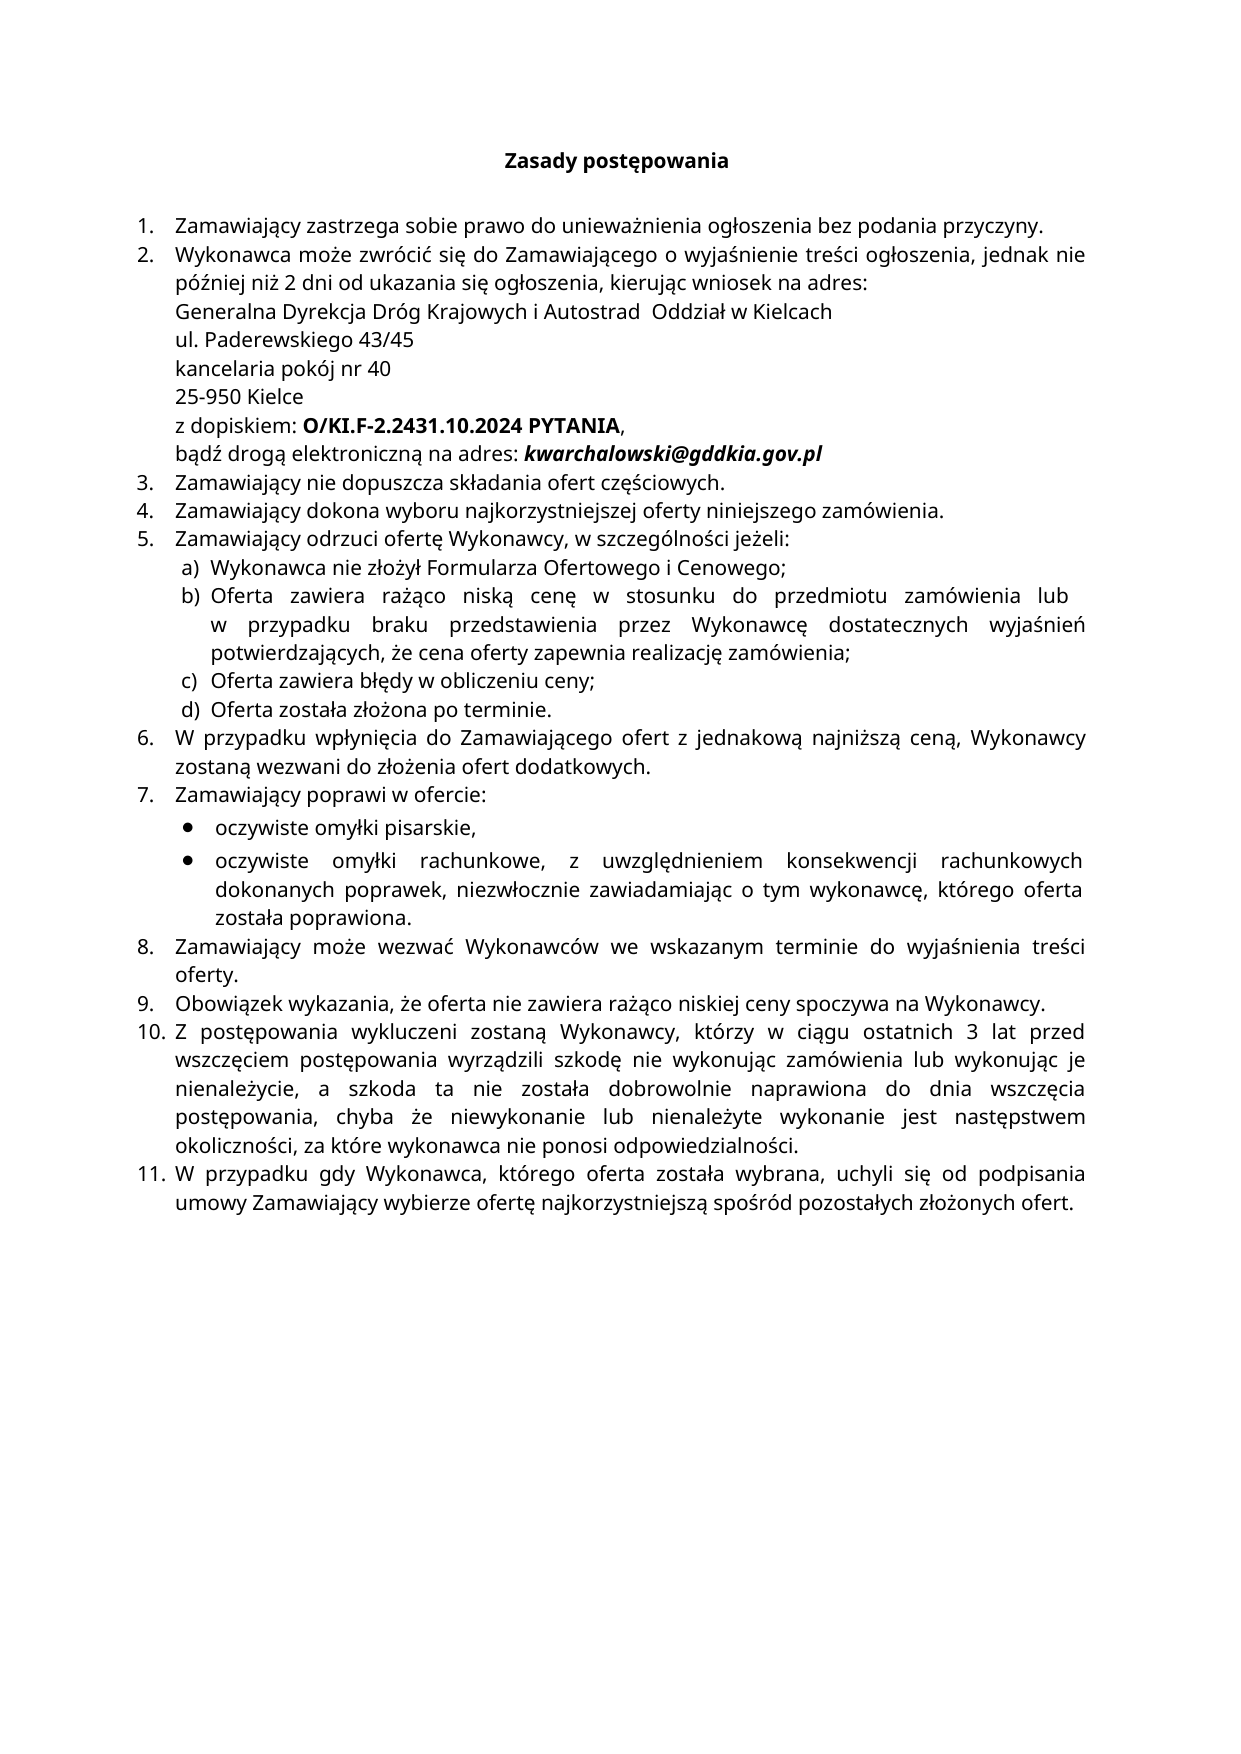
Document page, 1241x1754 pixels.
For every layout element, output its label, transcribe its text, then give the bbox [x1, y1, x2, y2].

list oczywiste omyłki rachunkowe, z uwzględnieniem konsekwencji rachunkowych dokonanych poprawek, niezwłocznie zawiadamiając o tym wykonawcę, którego oferta została poprawiona. [181, 842, 1084, 932]
list Zamawiający poprawi w ofercie: [137, 780, 1087, 809]
list Oferta została złożona po terminie. [181, 695, 1087, 723]
list Wykonawca nie złożył Formularza Ofertowego i Cenowego; [181, 553, 1087, 581]
text ul. Paderewskiego 43/45 [175, 325, 1087, 354]
list W przypadku wpłynięcia do Zamawiającego ofert z jednakową najniższą ceną, Wykonawcy zostaną wezwani do złożenia ofert dodatkowych. [137, 723, 1087, 780]
subtitle Zasady postępowania [145, 147, 1089, 175]
list Zamawiający nie dopuszcza składania ofert częściowych. [136, 468, 1087, 496]
list W przypadku gdy Wykonawca, którego oferta została wybrana, uchyli się od podpisania umowy Zamawiający wybierze ofertę najkorzystniejszą spośród pozostałych złożonych ofert. [137, 1159, 1087, 1216]
list Zamawiający dokona wyboru najkorzystniejszej oferty niniejszego zamówienia. [136, 496, 1087, 524]
list Oferta zawiera rażąco niską cenę w stosunku do przedmiotu zamówienia lub w przypadku braku przedstawienia przez Wykonawcę dostatecznych wyjaśnień potwierdzających, że cena oferty zapewnia realizację zamówienia; [181, 581, 1087, 667]
list Zamawiający może wezwać Wykonawców we wskazanym terminie do wyjaśnienia treści oferty. [137, 932, 1087, 989]
list Oferta zawiera błędy w obliczeniu ceny; [181, 667, 1087, 695]
list Zamawiający zastrzega sobie prawo do unieważnienia ogłoszenia bez podania przyczyny. [137, 212, 1087, 240]
text kancelaria pokój nr 40 [175, 354, 1087, 382]
text z dopiskiem: O/KI.F-2.2431.10.2024 PYTANIA, [175, 411, 1087, 439]
list Z postępowania wykluczeni zostaną Wykonawcy, którzy w ciągu ostatnich 3 lat przed wszczęciem postępowania wyrządzili szkodę nie wykonując zamówienia lub wykonując je nienależycie, a szkoda ta nie została dobrowolnie naprawiona do dnia wszczęcia postępowania, chyba że niewykonanie lub nienależyte wykonanie jest następstwem okoliczności, za które wykonawca nie ponosi odpowiedzialności. [137, 1017, 1087, 1159]
list Obowiązek wykazania, że oferta nie zawiera rażąco niskiej ceny spoczywa na Wykonawcy. [137, 989, 1087, 1017]
list Zamawiający odrzuci ofertę Wykonawcy, w szczególności jeżeli: [137, 524, 1087, 553]
list oczywiste omyłki pisarskie, [181, 809, 1084, 842]
text 25-950 Kielce [175, 382, 1087, 411]
list Wykonawca może zwrócić się do Zamawiającego o wyjaśnienie treści ogłoszenia, jednak nie później niż 2 dni od ukazania się ogłoszenia, kierując wniosek na adres: [137, 240, 1087, 297]
text Generalna Dyrekcja Dróg Krajowych i Autostrad Oddział w Kielcach [175, 297, 1087, 325]
text bądź drogą elektroniczną na adres: [175, 439, 1087, 468]
